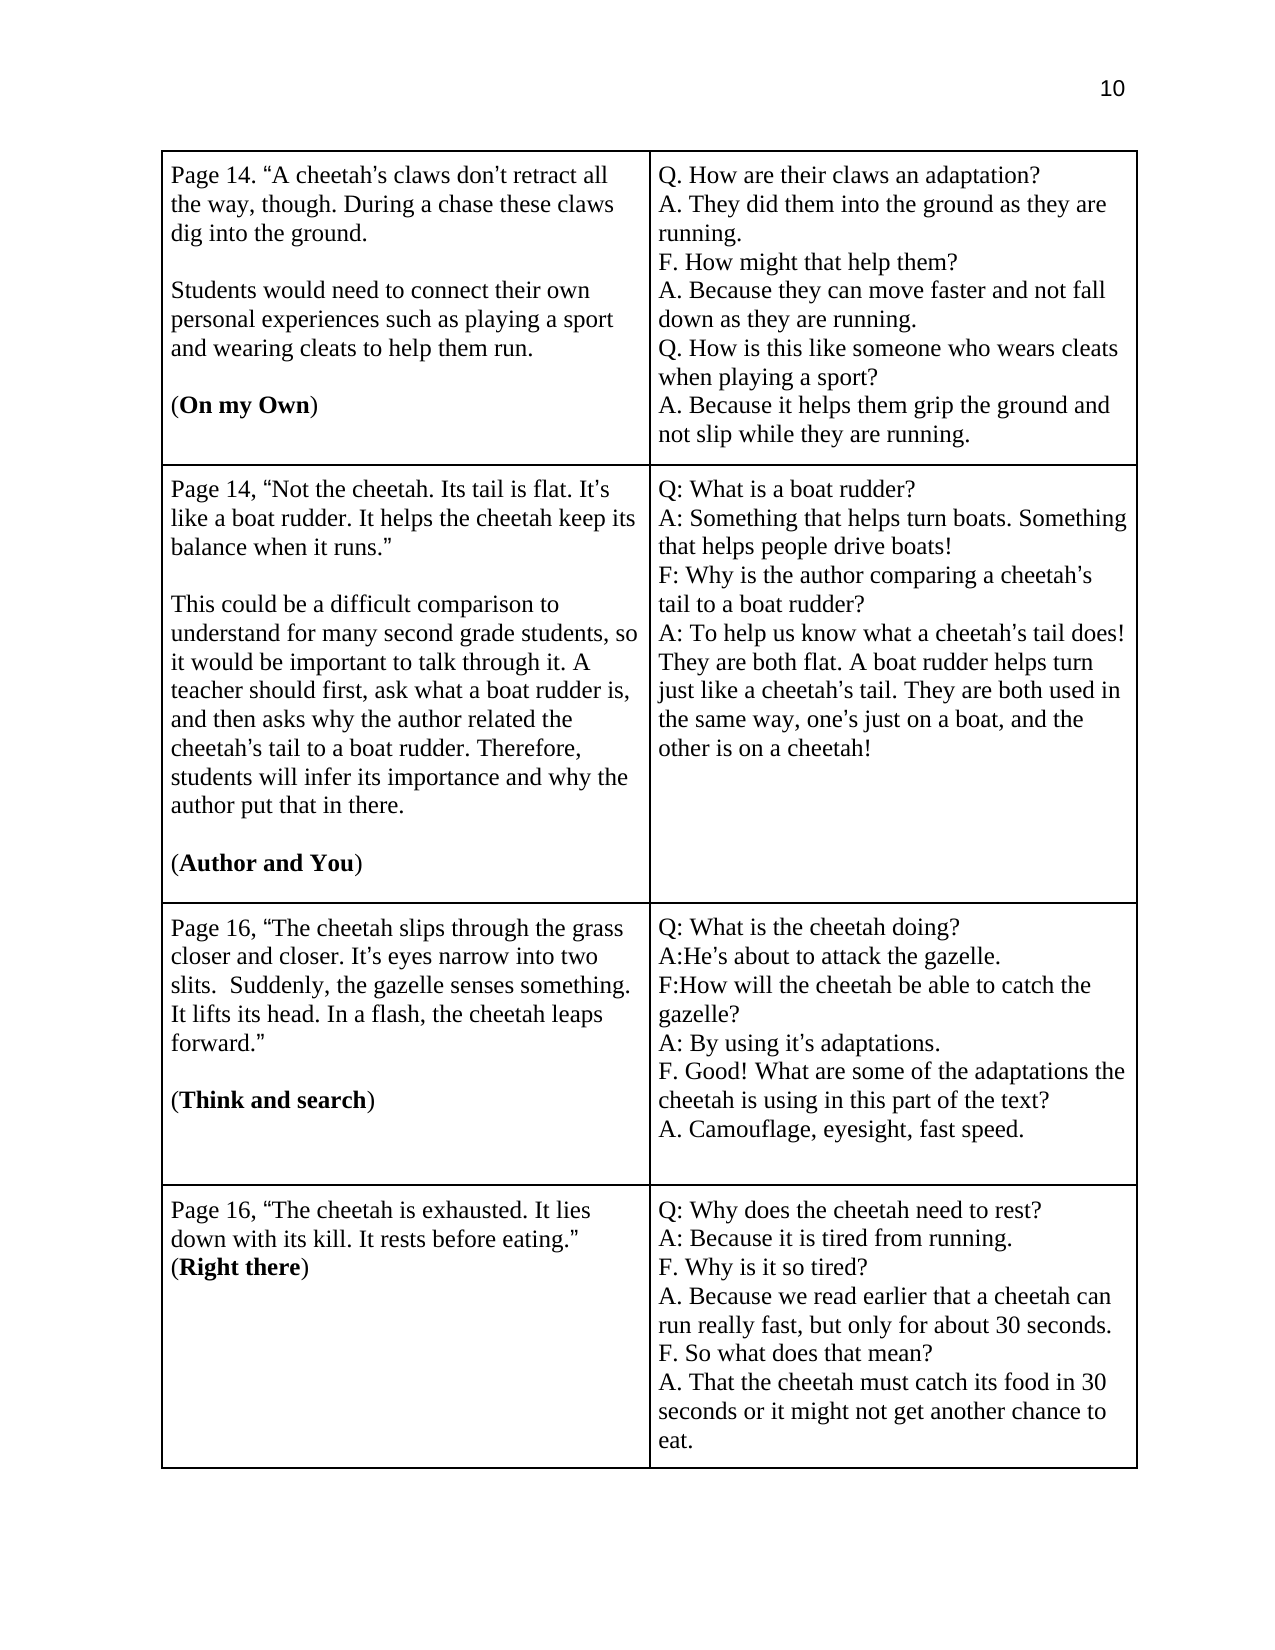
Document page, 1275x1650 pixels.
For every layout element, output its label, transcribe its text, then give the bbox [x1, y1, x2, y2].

table_cell Q: What is the cheetah doing? A:He’s about to attack the gazelle. F:How will the cheetah be able to catch the gazelle? A: By using it’s adaptations. F. Good! What are some of the adaptations the cheetah is using in this part of the text? A. Camouflage, eyesight, fast speed. [651, 904, 1136, 1184]
table_cell Page 14, “Not the cheetah. Its tail is flat. It’s like a boat rudder. It helps the cheetah keep its balance when it runs.” This could be a difficult comparison to understand for many second grade students, so it would be important to talk through it. A teacher should first, ask what a boat rudder is, and then asks why the author related the cheetah’s tail to a boat rudder. Therefore, students will infer its importance and why the author put that in there. (Author and You) [163, 466, 649, 902]
table_cell Q: Why does the cheetah need to rest? A: Because it is tired from running. F. Why is it so tired? A. Because we read earlier that a cheetah can run really fast, but only for about 30 seconds. F. So what does that mean? A. That the cheetah must catch its food in 30 seconds or it might not get another chance to eat. [651, 1186, 1136, 1467]
table_cell Page 16, “The cheetah is exhausted. It lies down with its kill. It rests before eating.” (Right there) [163, 1186, 649, 1467]
table_cell Page 14. “A cheetah’s claws don’t retract all the way, though. During a chase these claws dig into the ground. Students would need to connect their own personal experiences such as playing a sport and wearing cleats to help them run. (On my Own) [163, 152, 649, 463]
table_cell Q: What is a boat rudder? A: Something that helps turn boats. Something that helps people drive boats! F: Why is the author comparing a cheetah’s tail to a boat rudder? A: To help us know what a cheetah’s tail does! They are both flat. A boat rudder helps turn just like a cheetah’s tail. They are both used in the same way, one’s just on a boat, and the other is on a cheetah! [651, 466, 1136, 902]
table_cell Page 16, “The cheetah slips through the grass closer and closer. It’s eyes narrow into two slits. Suddenly, the gazelle senses something. It lifts its head. In a flash, the cheetah leaps forward.” (Think and search) [163, 904, 649, 1184]
table_cell Q. How are their claws an adaptation? A. They did them into the ground as they are running. F. How might that help them? A. Because they can move faster and not fall down as they are running. Q. How is this like someone who wears cleats when playing a sport? A. Because it helps them grip the ground and not slip while they are running. [651, 152, 1136, 463]
